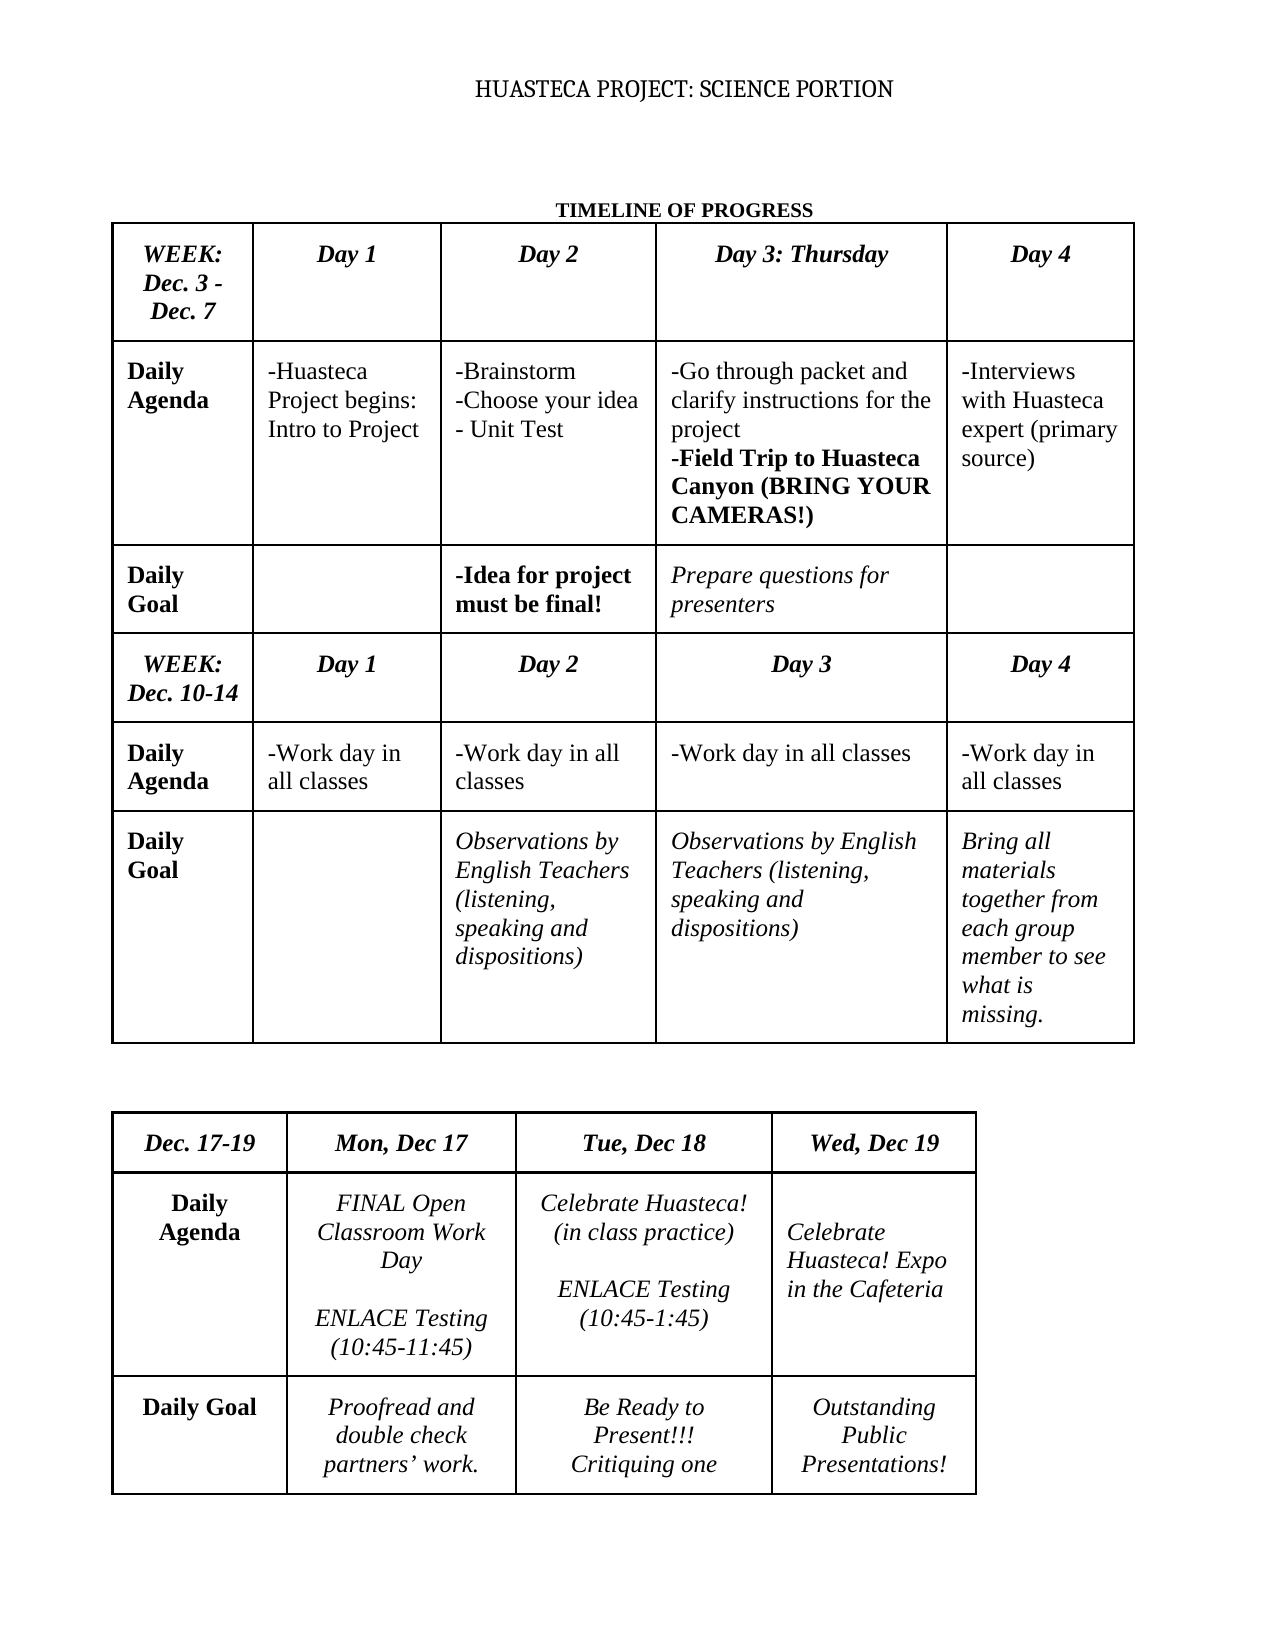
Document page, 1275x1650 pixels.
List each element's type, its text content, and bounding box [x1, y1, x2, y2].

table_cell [288, 1377, 515, 1493]
table_cell -Brainstorm -Choose your idea - Unit Test [442, 342, 655, 543]
table_cell Celebrate Huasteca! Expo in the Cafeteria [773, 1174, 975, 1375]
table_cell Day 4 [948, 634, 1133, 721]
table_cell Daily Goal [114, 546, 252, 632]
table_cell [517, 1377, 771, 1493]
table_cell Day 3 [657, 634, 946, 721]
table_cell WEEK: Dec. 10-14 [114, 634, 252, 721]
table_cell Daily Agenda [114, 1174, 286, 1375]
table_header Tue, Dec 18 [517, 1114, 771, 1171]
table_cell [254, 546, 440, 632]
text TIMELINE OF PROGRESS [187, 198, 1181, 222]
table_cell Daily Goal [114, 812, 252, 1042]
table_cell Observations by English Teachers (listening, speaking and dispositions) [657, 812, 946, 1042]
table_cell Day 1 [254, 634, 440, 721]
table_cell Daily Agenda [114, 342, 252, 543]
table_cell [773, 1377, 975, 1493]
table_cell -Interviews with Huasteca expert (primary source) [948, 342, 1133, 543]
table_cell -Huasteca Project begins: Intro to Project [254, 342, 440, 543]
table_header Day 4 [948, 224, 1133, 340]
table_cell Daily Goal [114, 1377, 286, 1493]
table_header Wed, Dec 19 [773, 1114, 975, 1171]
table_cell [254, 812, 440, 1042]
table_cell -Idea for project must be final! [442, 546, 655, 632]
table_cell -Work day in all classes [657, 723, 946, 810]
table_header Day 2 [442, 224, 655, 340]
table_cell Daily Agenda [114, 723, 252, 810]
table_header WEEK: Dec. 3 - Dec. 7 [114, 224, 252, 340]
table_header Mon, Dec 17 [288, 1114, 515, 1171]
table_cell FINAL Open Classroom Work Day ENLACE Testing (10:45-11:45) [288, 1174, 515, 1375]
table_cell -Work day in all classes [254, 723, 440, 810]
table_cell Observations by English Teachers (listening, speaking and dispositions) [442, 812, 655, 1042]
table_cell -Go through packet and clarify instructions for the project -Field Trip to Huasteca Canyon (BRING YOUR CAMERAS!) [657, 342, 946, 543]
table_cell Bring all materials together from each group member to see what is missing. [948, 812, 1133, 1042]
table_cell -Work day in all classes [948, 723, 1133, 810]
table_header Day 1 [254, 224, 440, 340]
table_cell Day 2 [442, 634, 655, 721]
table_cell -Work day in all classes [442, 723, 655, 810]
table_header Day 3: Thursday [657, 224, 946, 340]
table_cell Prepare questions for presenters [657, 546, 946, 632]
table_cell Celebrate Huasteca! (in class practice) ENLACE Testing (10:45-1:45) [517, 1174, 771, 1375]
table_cell [948, 546, 1133, 632]
table_header Dec. 17-19 [114, 1114, 286, 1171]
